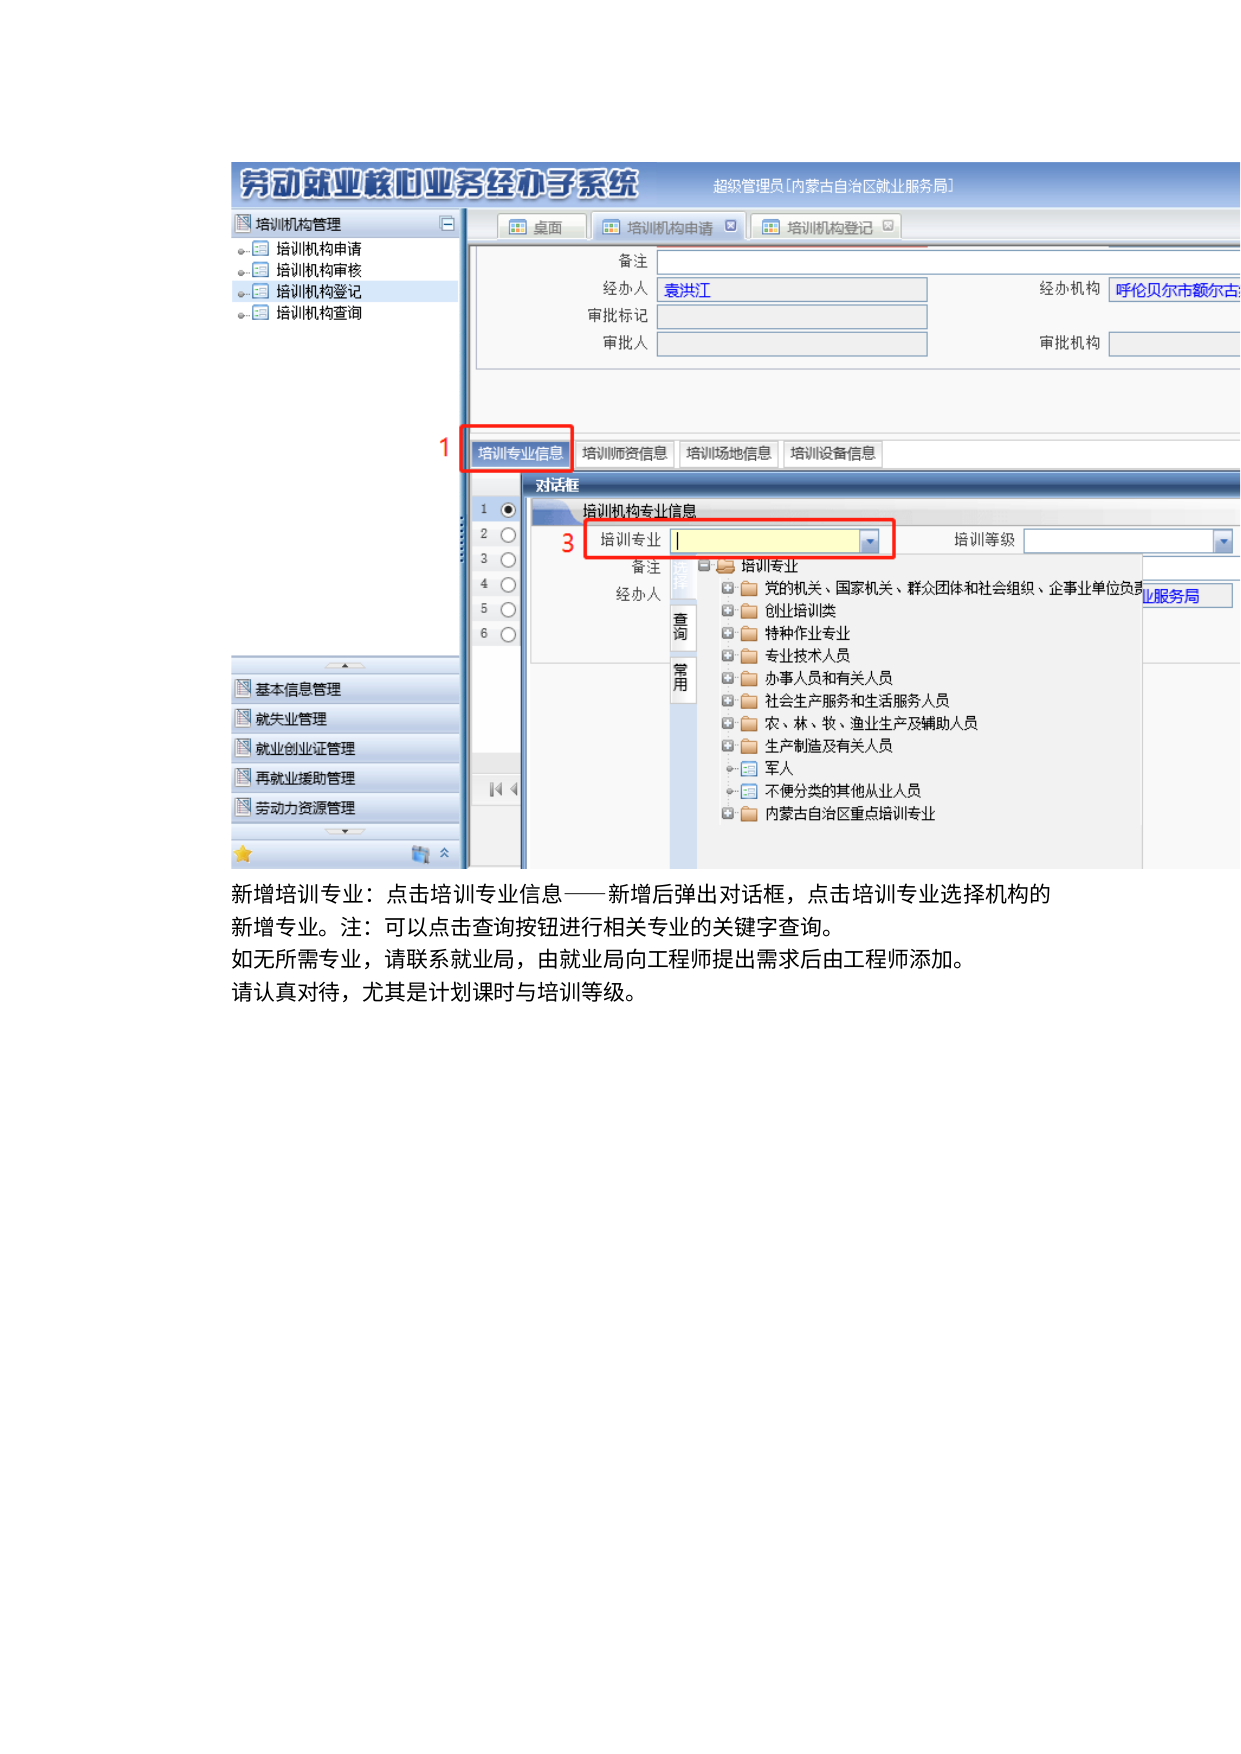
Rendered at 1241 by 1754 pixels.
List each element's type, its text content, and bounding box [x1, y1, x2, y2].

picture [231, 162, 1241, 869]
list 新增培训专业：点击培训专业信息——新增后弹出对话框，点击培训专业选择机构的新增专业。注：可以点击查询按钮进行相关专业的关键字查询。 [231, 877, 1053, 942]
list 请认真对待，尤其是计划课时与培训等级。 [231, 974, 1053, 1007]
list 如无所需专业，请联系就业局，由就业局向工程师提出需求后由工程师添加。 [231, 942, 1053, 974]
